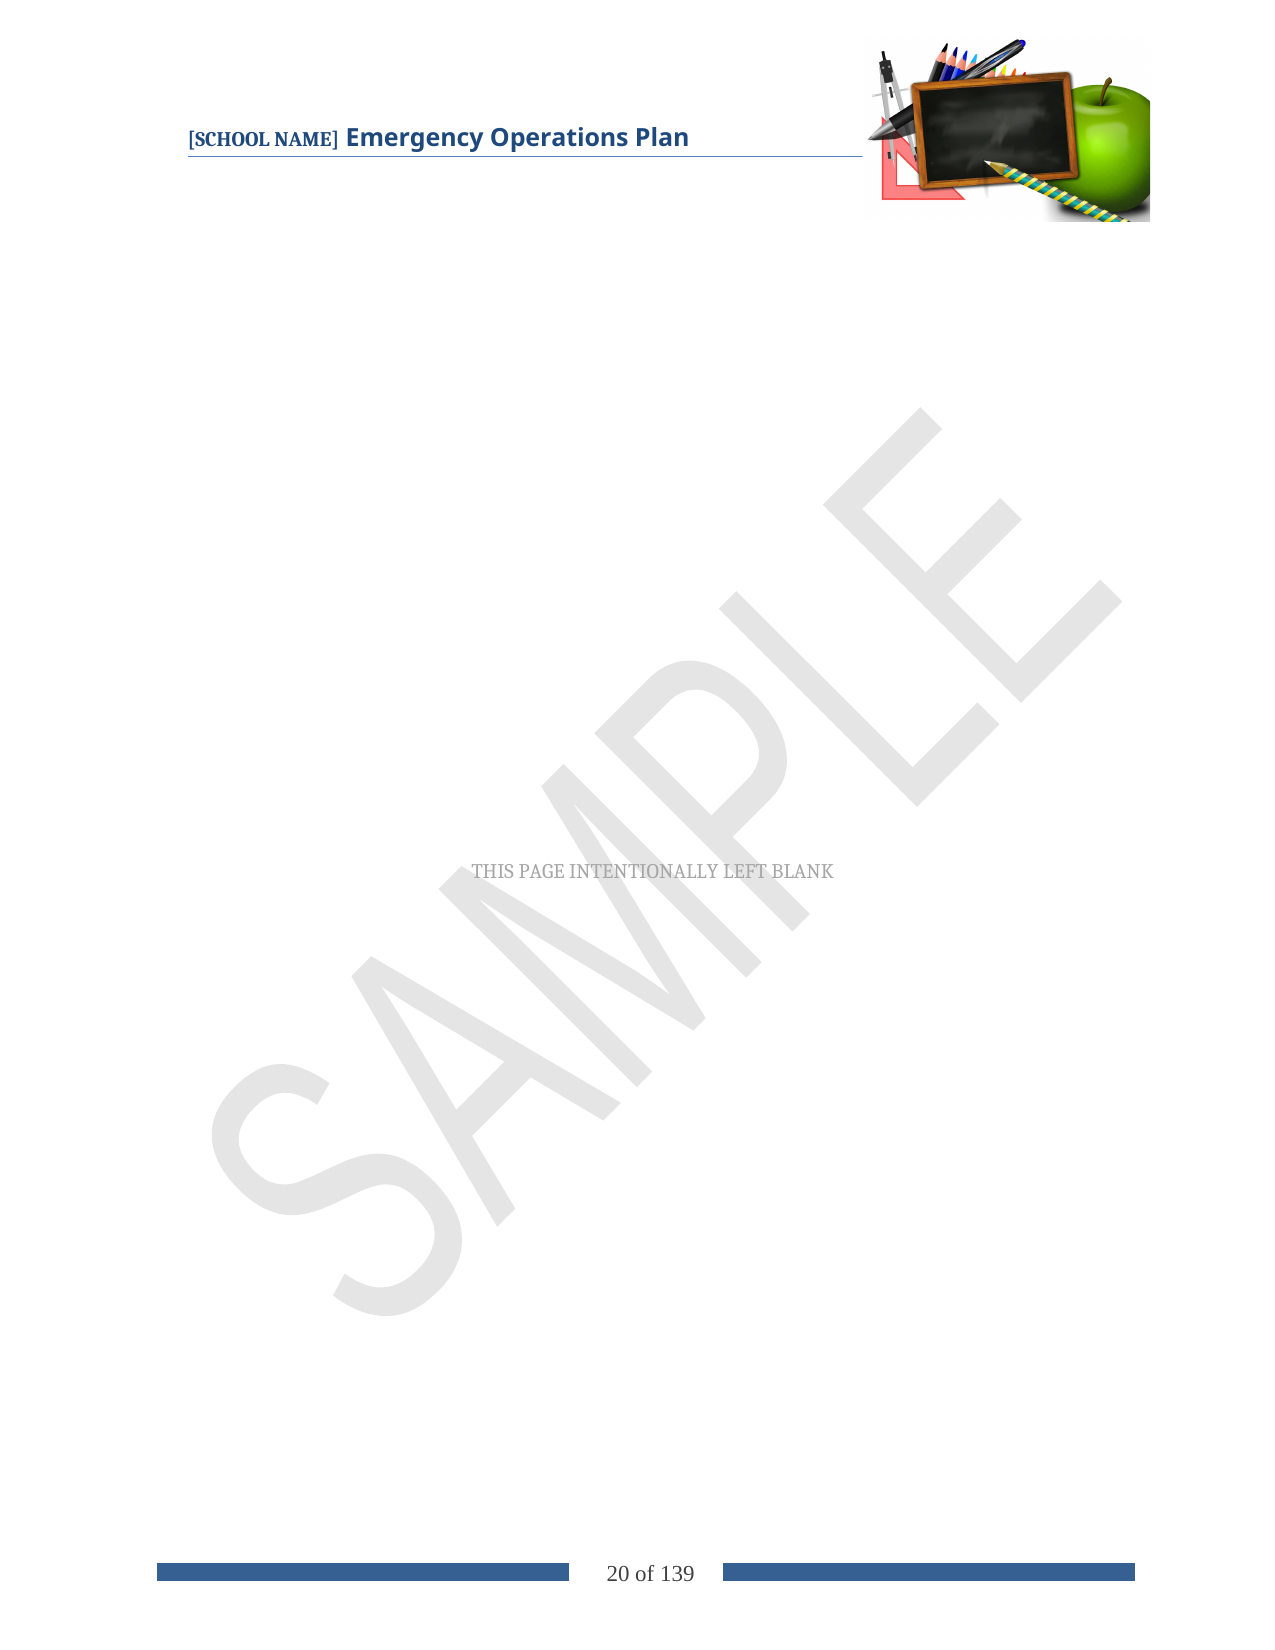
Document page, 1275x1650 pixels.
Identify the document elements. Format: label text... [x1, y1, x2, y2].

text THIS PAGE INTENTIONALLY LEFT BLANK [187, 859, 1117, 883]
picture [862, 37, 1150, 221]
